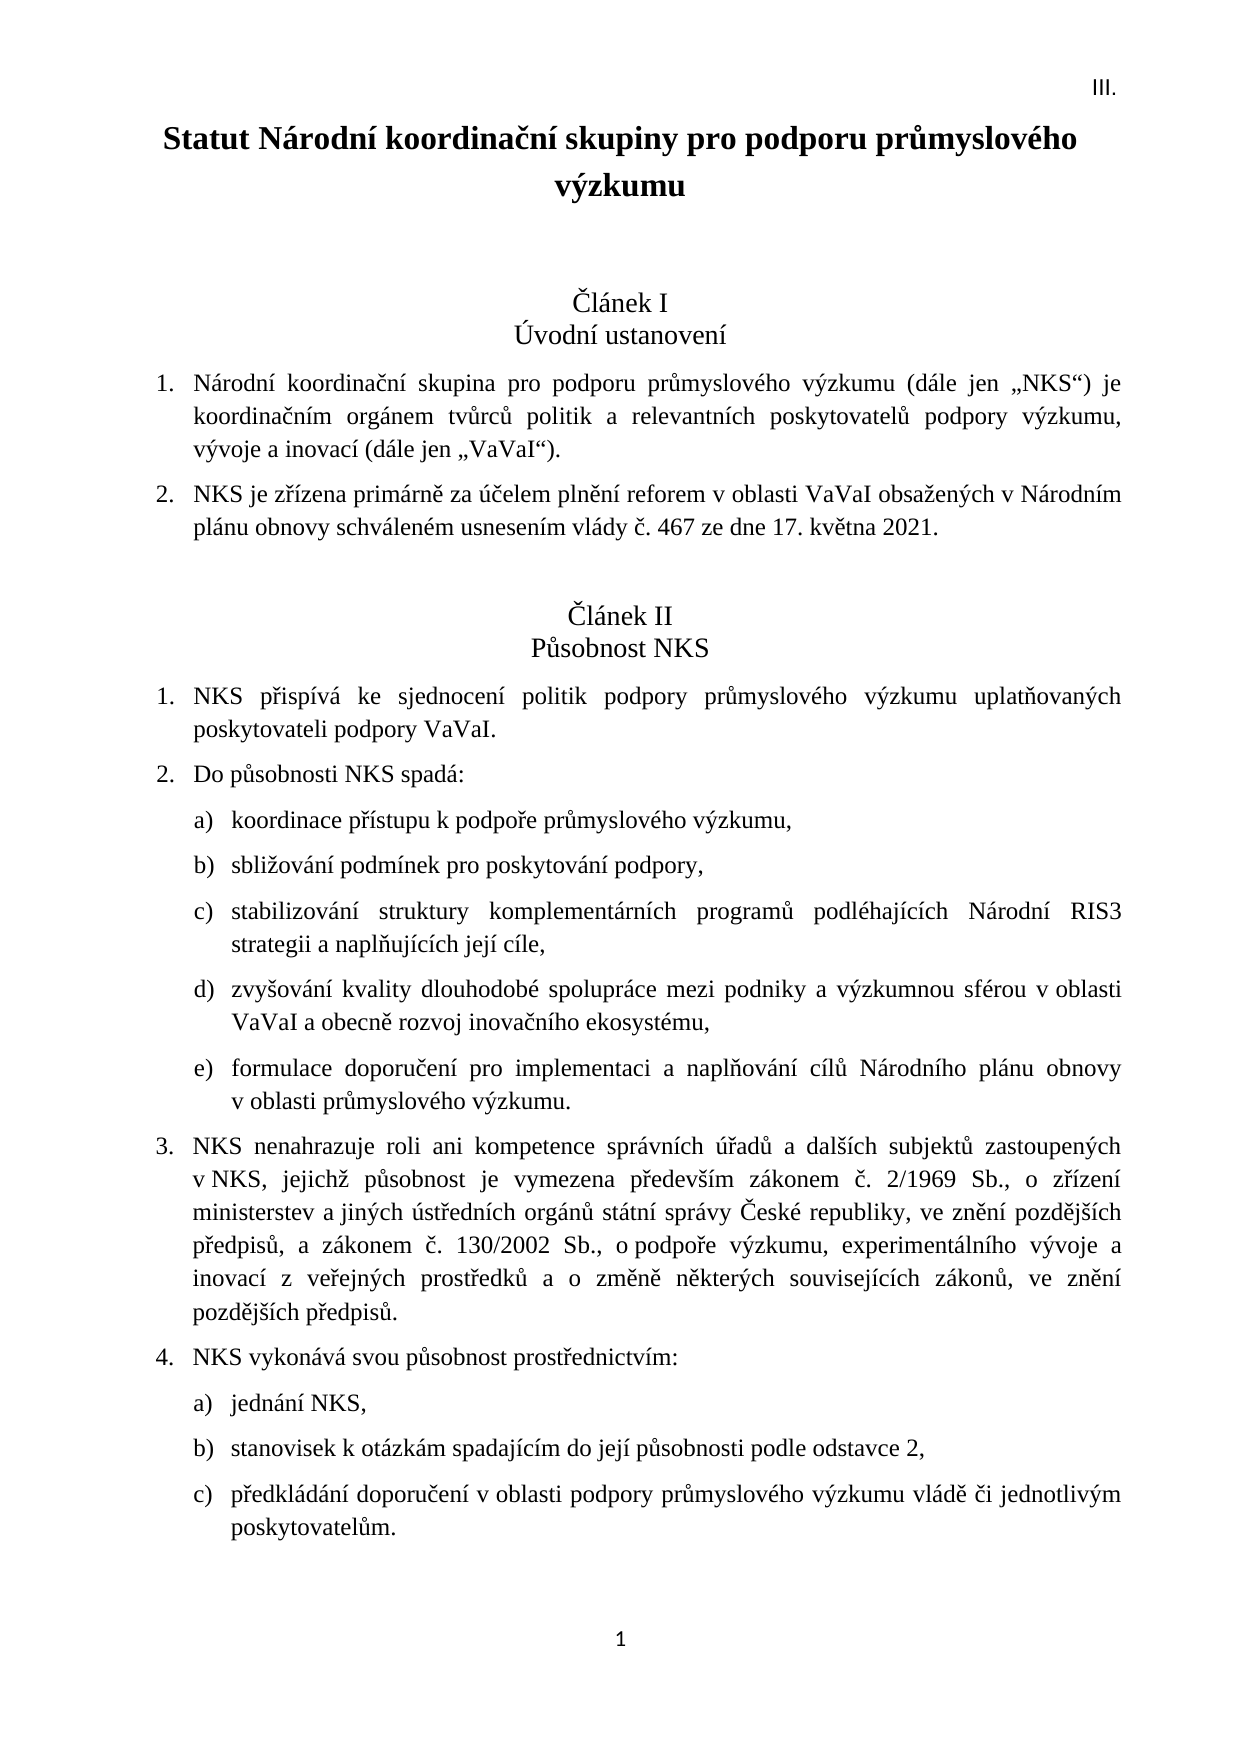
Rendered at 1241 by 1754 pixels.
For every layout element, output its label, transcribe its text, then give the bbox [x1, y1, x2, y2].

list stabilizování struktury komplementárních programů podléhajících Národní RIS3 strategii a naplňujících její cíle, [194, 896, 1122, 958]
list NKS vykonává svou působnost prostřednictvím: [155, 1342, 1122, 1371]
list NKS přispívá ke sjednocení politik podpory průmyslového výzkumu uplatňovaných poskytovateli podpory VaVaI. [156, 681, 1122, 742]
list jednání NKS, [193, 1388, 1122, 1416]
text Článek II [118, 599, 1122, 631]
list sbližování podmínek pro poskytování podpory, [194, 850, 1122, 879]
list zvyšování kvality dlouhodobé spolupráce mezi podniky a výzkumnou sférou v oblasti VaVaI a obecně rozvoj inovačního ekosystému, [194, 974, 1122, 1036]
list koordinace přístupu k podpoře průmyslového výzkumu, [194, 805, 1122, 833]
list stanovisek k otázkám spadajícím do její působnosti podle odstavce 2, [193, 1433, 1122, 1462]
text Úvodní ustanovení [118, 318, 1122, 350]
list formulace doporučení pro implementaci a naplňování cílů Národního plánu obnovy v oblasti průmyslového výzkumu. [194, 1053, 1122, 1115]
text Článek I [118, 286, 1122, 318]
list Národní koordinační skupina pro podporu průmyslového výzkumu (dále jen „NKS“) je koordinačním orgánem tvůrců politik a relevantních poskytovatelů podpory výzkumu, vývoje a inovací (dále jen „VaVaI“). [156, 368, 1122, 462]
list NKS je zřízena primárně za účelem plnění reforem v oblasti VaVaI obsažených v Národním plánu obnovy schváleném usnesením vlády č. 467 ze dne 17. května 2021. [156, 479, 1122, 541]
list NKS nenahrazuje roli ani kompetence správních úřadů a dalších subjektů zastoupených v NKS, jejichž působnost je vymezena především zákonem č. 2/1969 Sb., o zřízení ministerstev a jiných ústředních orgánů státní správy České republiky, ve znění pozdějších předpisů, a zákonem č. 130/2002 Sb., o podpoře výzkumu, experimentálního vývoje a inovací z veřejných prostředků a o změně některých souvisejících zákonů, ve znění pozdějších předpisů. [155, 1131, 1122, 1325]
list předkládání doporučení v oblasti podpory průmyslového výzkumu vládě či jednotlivým poskytovatelům. [193, 1479, 1122, 1540]
text Působnost NKS [118, 631, 1122, 663]
text Statut Národní koordinační skupiny pro podporu průmyslového výzkumu [118, 118, 1122, 203]
list Do působnosti NKS spadá: [156, 759, 1122, 788]
